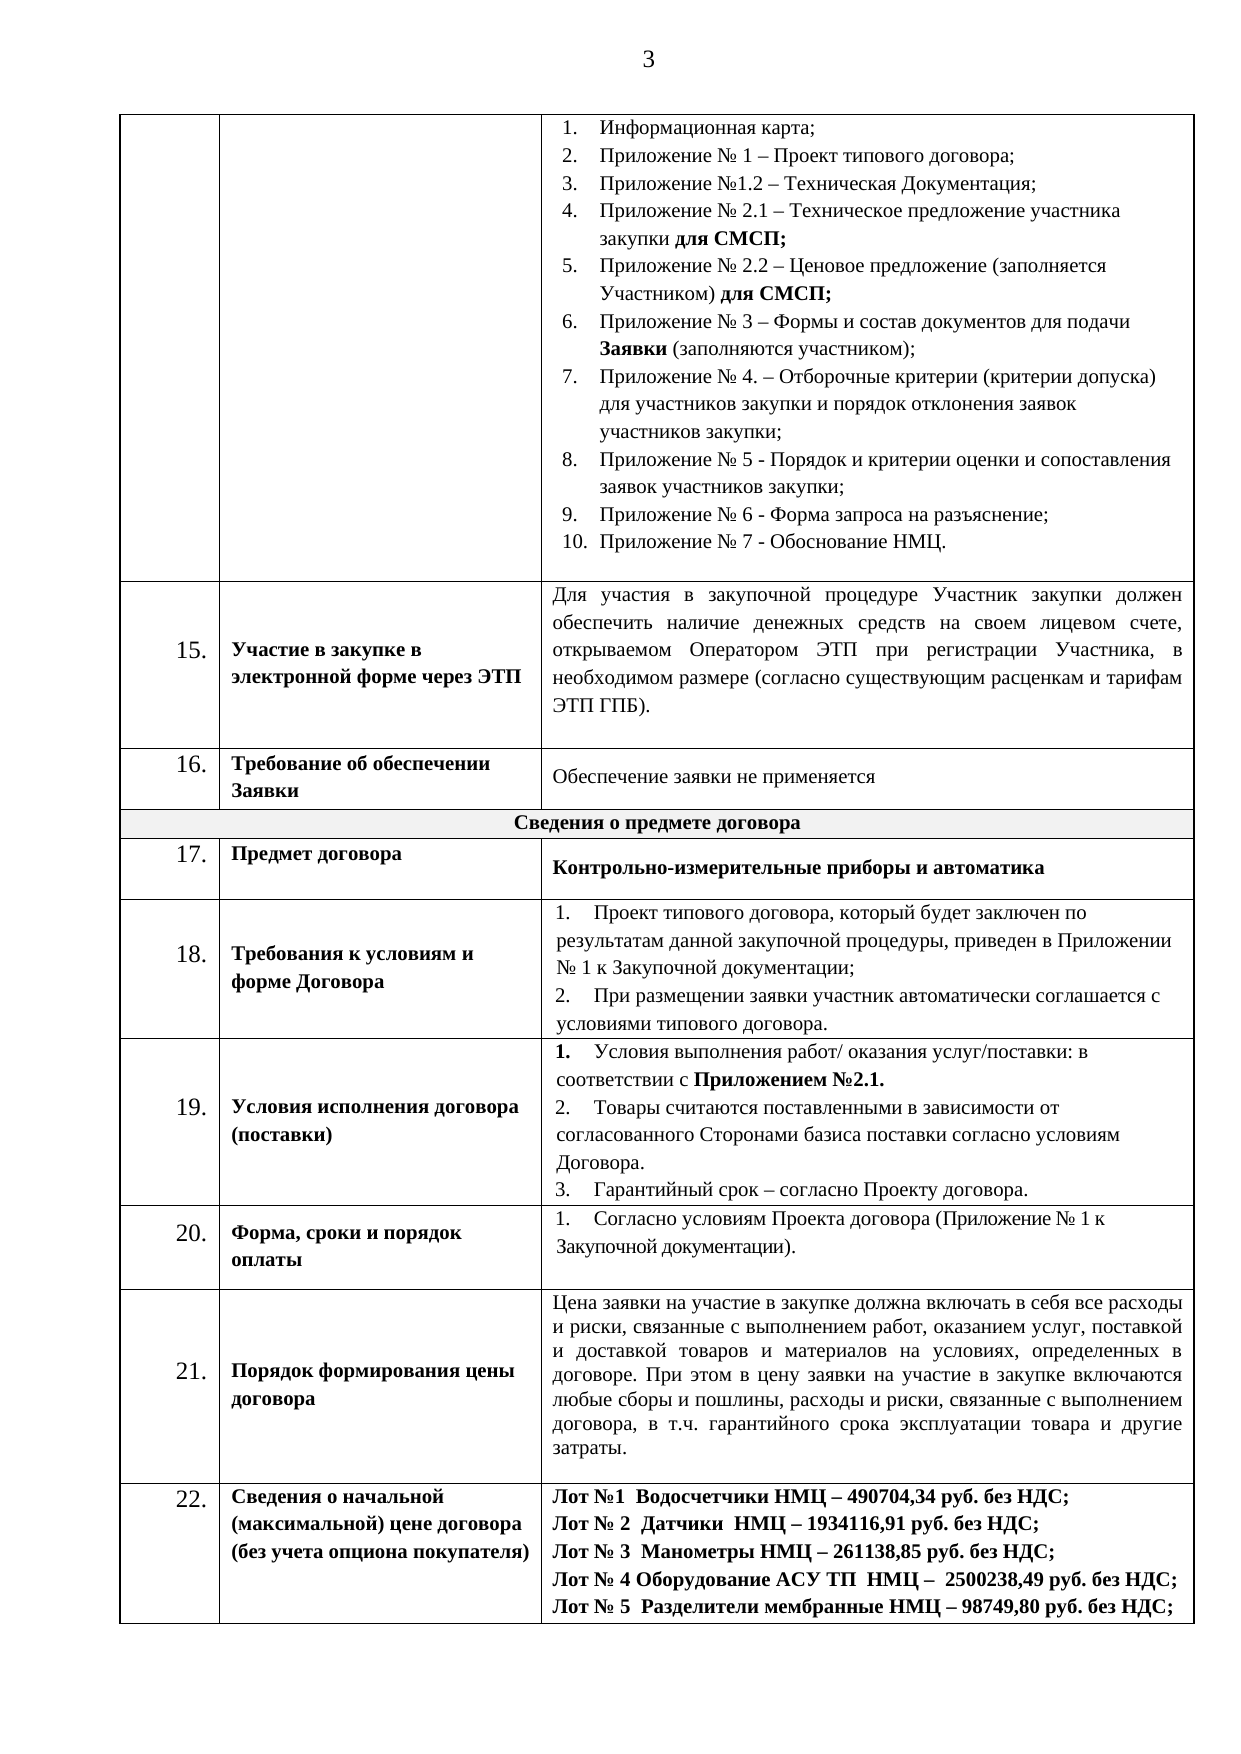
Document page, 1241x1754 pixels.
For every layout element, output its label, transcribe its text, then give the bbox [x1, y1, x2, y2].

table_cell Форма, сроки и порядок оплаты [220, 1206, 541, 1289]
table_cell [121, 900, 219, 1038]
table_cell [121, 582, 219, 748]
table_cell Требование об обеспечении Заявки [220, 749, 541, 809]
table_cell Порядок формирования цены договора [220, 1290, 541, 1483]
table_cell Для участия в закупочной процедуре Участник закупки должен обеспечить наличие денежных средств на своем лицевом счете, открываемом Оператором ЭТП при регистрации Участника, в необходимом размере (согласно существующим расценкам и тарифам ЭТП ГПБ). [542, 582, 1193, 748]
table_cell Проект типового договора, который будет заключен по результатам данной закупочной процедуры, приведен в Приложении № 1 к Закупочной документации; При размещении заявки участник автоматически соглашается с условиями типового договора. [542, 900, 1193, 1038]
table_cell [220, 115, 541, 581]
table_cell Предмет договора [220, 839, 541, 899]
table_cell Условия выполнения работ/ оказания услуг/поставки: в соответствии с Приложением №2.1. Товары считаются поставленными в зависимости от согласованного Сторонами базиса поставки согласно условиям Договора. Гарантийный срок – согласно Проекту договора. [542, 1039, 1193, 1205]
table_cell [121, 1039, 219, 1205]
table_cell Сведения о предмете договора [121, 810, 1193, 838]
table_cell [121, 749, 219, 809]
table_cell [121, 1290, 219, 1483]
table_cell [542, 115, 1193, 581]
table_cell Обеспечение заявки не применяется [542, 749, 1193, 809]
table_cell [542, 1484, 1193, 1622]
table_cell [121, 839, 219, 899]
table_cell Требования к условиям и форме Договора [220, 900, 541, 1038]
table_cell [220, 1484, 541, 1622]
table_cell Контрольно-измерительные приборы и автоматика [542, 839, 1193, 899]
table_cell [121, 115, 219, 581]
table_cell [121, 1206, 219, 1289]
table_cell Условия исполнения договора (поставки) [220, 1039, 541, 1205]
table_cell Цена заявки на участие в закупке должна включать в себя все расходы и риски, связанные с выполнением работ, оказанием услуг, поставкой и доставкой товаров и материалов на условиях, определенных в договоре. При этом в цену заявки на участие в закупке включаются любые сборы и пошлины, расходы и риски, связанные с выполнением договора, в т.ч. гарантийного срока эксплуатации товара и другие затраты. [542, 1290, 1193, 1483]
table_cell [121, 1484, 219, 1622]
table_cell Участие в закупке в электронной форме через ЭТП [220, 582, 541, 748]
table_cell Согласно условиям Проекта договора (Приложение № 1 к Закупочной документации). [542, 1206, 1193, 1289]
